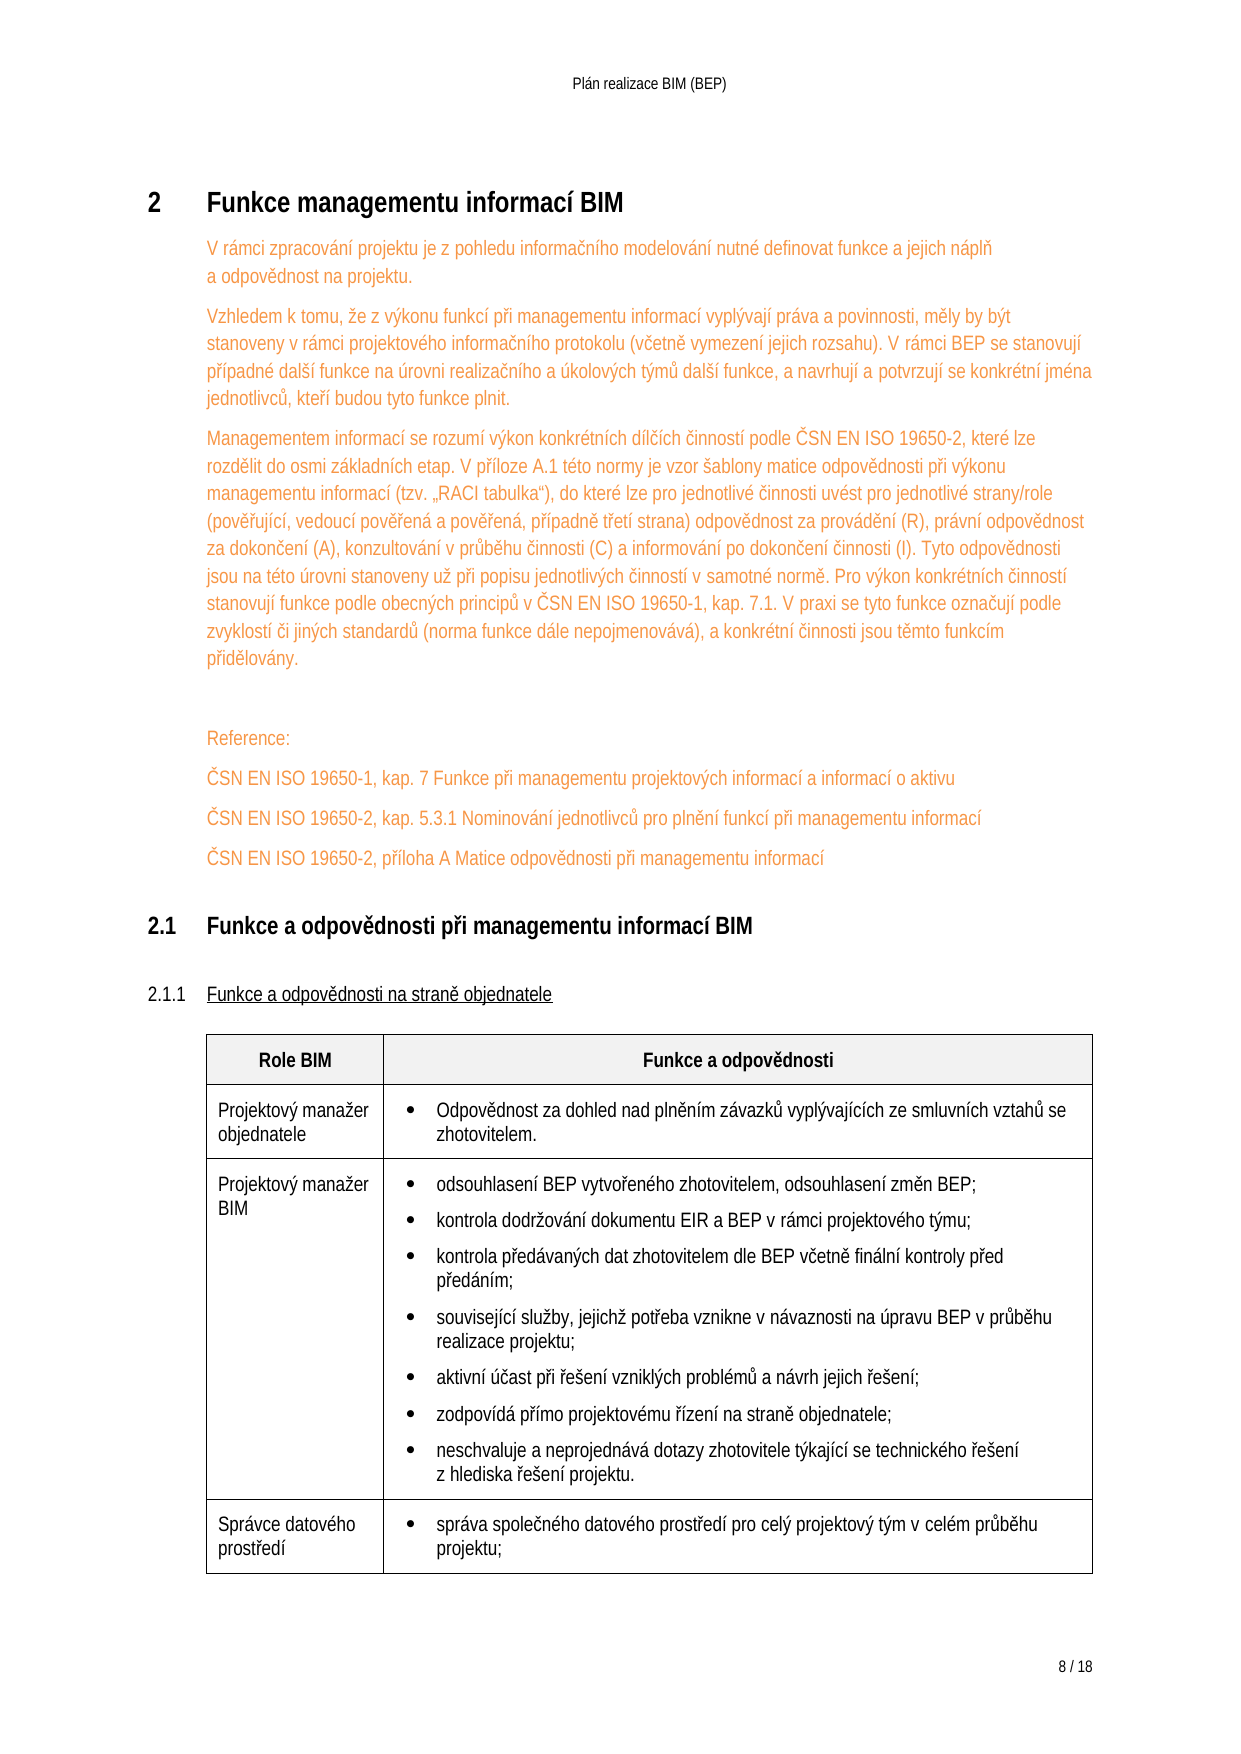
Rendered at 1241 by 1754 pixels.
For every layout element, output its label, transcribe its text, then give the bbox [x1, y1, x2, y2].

subtitle Funkce a odpovědnosti při managementu informací BIM [148, 911, 1093, 940]
text V rámci zpracování projektu je z pohledu informačního modelování nutné definovat funkce a jejich náplň a odpovědnost na projektu. [207, 236, 1093, 287]
subtitle Funkce a odpovědnosti na straně objednatele [148, 981, 1093, 1005]
table_header Role BIM [207, 1035, 383, 1084]
text Managementem informací se rozumí výkon konkrétních dílčích činností podle ČSN EN ISO 19650-2, které lze rozdělit do osmi základních etap. V příloze A.1 této normy je vzor šablony matice odpovědnosti při výkonu managementu informací (tzv. „RACI tabulka“), do které lze pro jednotlivé činnosti uvést pro jednotlivé strany/role (pověřující, vedoucí pověřená a pověřená, případně třetí strana) odpovědnost za provádění (R), právní odpovědnost za dokončení (A), konzultování v průběhu činnosti (C) a informování po dokončení činnosti (I). Tyto odpovědnosti jsou na této úrovni stanoveny už při popisu jednotlivých činností v samotné normě. Pro výkon konkrétních činností stanovují funkce podle obecných principů v ČSN EN ISO 19650-1, kap. 7.1. V praxi se tyto funkce označují podle zvyklostí či jiných standardů (norma funkce dále nepojmenovává), a konkrétní činnosti jsou těmto funkcím přidělovány. [207, 426, 1093, 670]
table_cell odsouhlasení BEP vytvořeného zhotovitelem, odsouhlasení změn BEP; kontrola dodržování dokumentu EIR a BEP v rámci projektového týmu; kontrola předávaných dat zhotovitelem dle BEP včetně finální kontroly před předáním; související služby, jejichž potřeba vznikne v návaznosti na úpravu BEP v průběhu realizace projektu; aktivní účast při řešení vzniklých problémů a návrh jejich řešení; zodpovídá přímo projektovému řízení na straně objednatele; neschvaluje a neprojednává dotazy zhotovitele týkající se technického řešení z hlediska řešení projektu. [384, 1159, 1092, 1498]
table_cell Odpovědnost za dohled nad plněním závazků vyplývajících ze smluvních vztahů se zhotovitelem. [384, 1085, 1092, 1158]
table_header Funkce a odpovědnosti [384, 1035, 1092, 1084]
table_cell Projektový manažer objednatele [207, 1085, 383, 1158]
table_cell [207, 1500, 383, 1572]
subtitle Funkce managementu informací BIM [148, 185, 1093, 218]
text Reference: [207, 726, 1093, 750]
text ČSN EN ISO 19650-2, kap. 5.3.1 Nominování jednotlivců pro plnění funkcí při managementu informací [207, 806, 1093, 830]
text ČSN EN ISO 19650-1, kap. 7 Funkce při managementu projektových informací a informací o aktivu [207, 766, 1093, 790]
text ČSN EN ISO 19650-2, příloha A Matice odpovědnosti při managementu informací [207, 846, 1093, 870]
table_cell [384, 1500, 1092, 1572]
text Vzhledem k tomu, že z výkonu funkcí při managementu informací vyplývají práva a povinnosti, měly by být stanoveny v rámci projektového informačního protokolu (včetně vymezení jejich rozsahu). V rámci BEP se stanovují případné další funkce na úrovni realizačního a úkolových týmů další funkce, a navrhují a potvrzují se konkrétní jména jednotlivců, kteří budou tyto funkce plnit. [207, 303, 1093, 410]
table_cell Projektový manažer BIM [207, 1159, 383, 1498]
